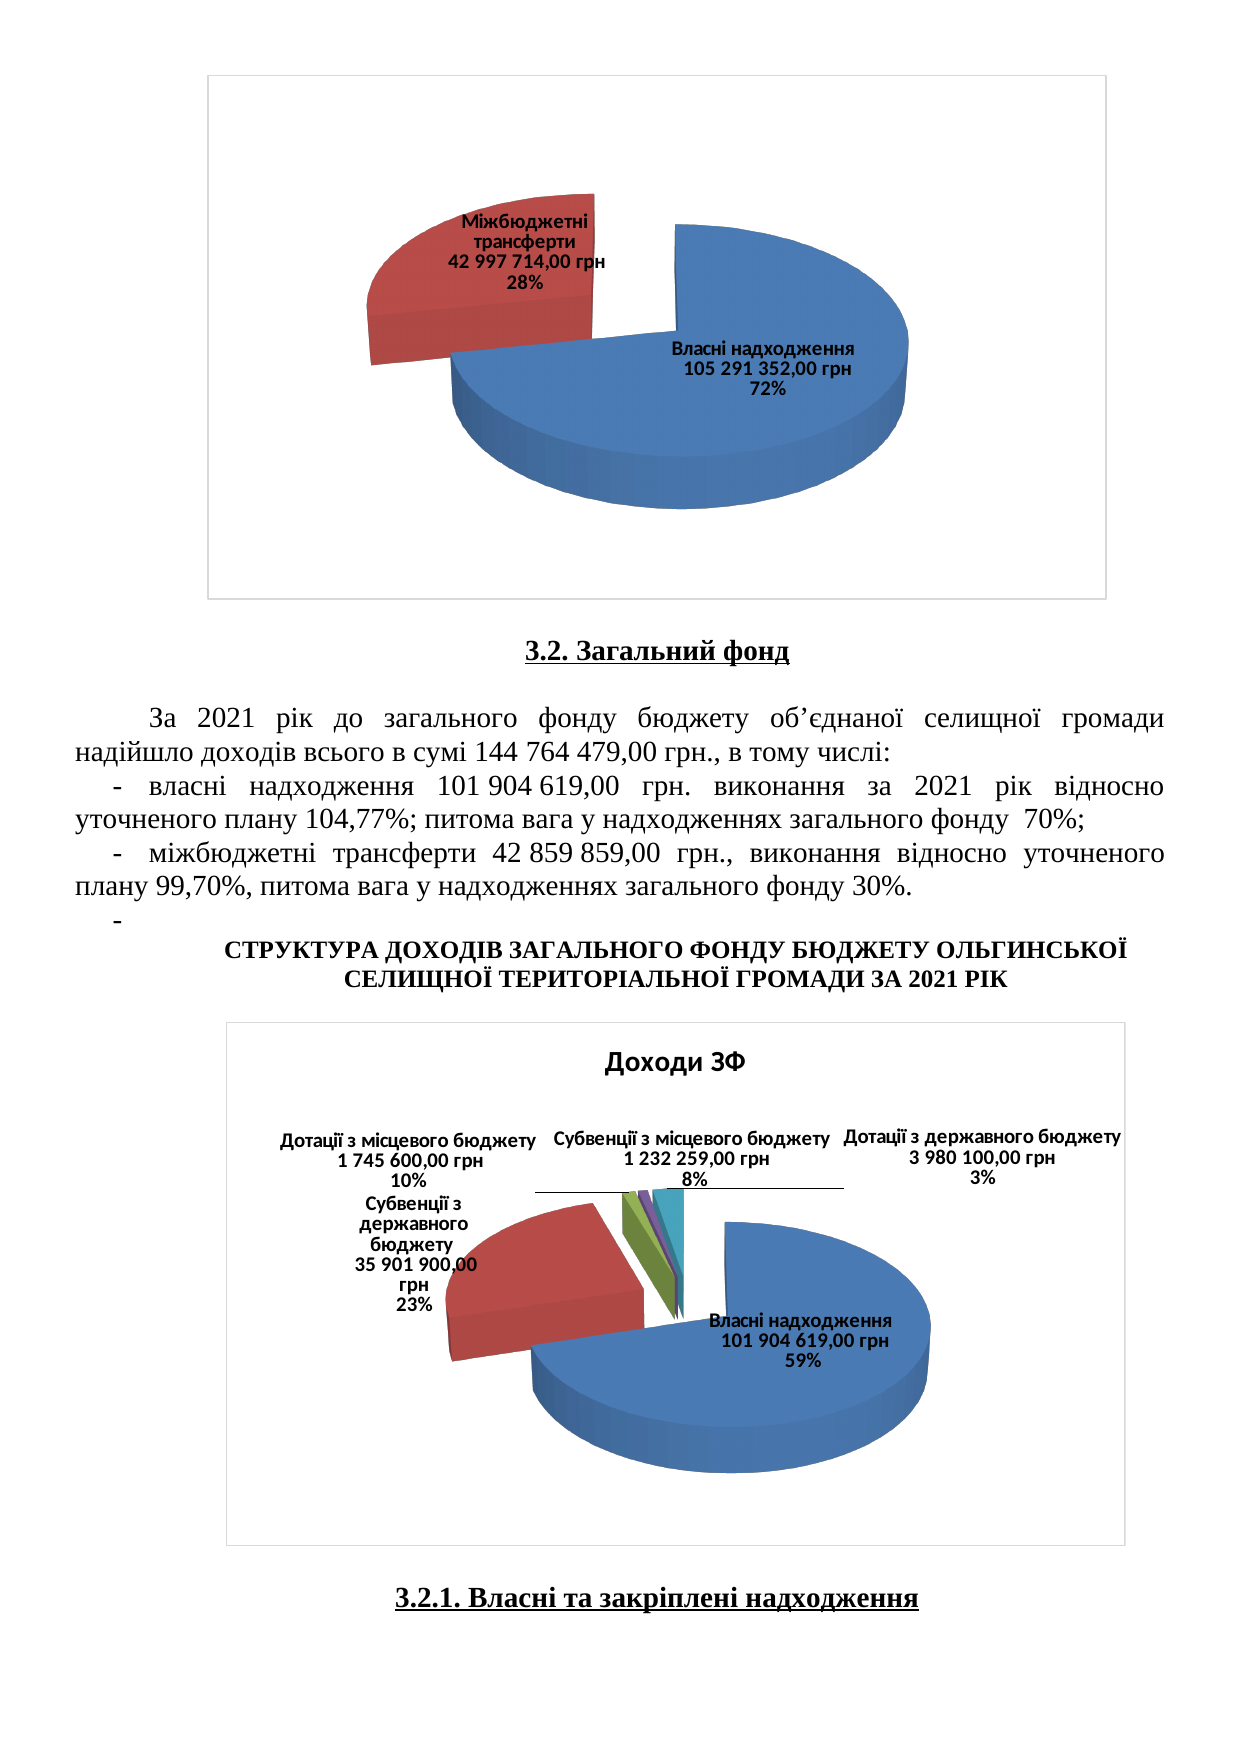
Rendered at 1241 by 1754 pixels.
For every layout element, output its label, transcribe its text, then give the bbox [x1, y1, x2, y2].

text 3.2. Загальний фонд [75, 633, 1165, 667]
text За 2021 рік до загального фонду бюджету об’єднаної селищної громади надійшло доходів всього в сумі 144 764 479,00 грн., в тому числі: [75, 701, 1165, 768]
text 3.2.1. Власні та закріплені надходження [75, 1580, 1165, 1614]
list міжбюджетні трансферти 42 859 859,00 грн., виконання відносно уточненого плану 99,70%, питома вага у надходженнях загального фонду 30%. [75, 835, 1165, 902]
text СТРУКТУРА ДОХОДІВ ЗАГАЛЬНОГО ФОНДУ БЮДЖЕТУ ОЛЬГИНСЬКОЇ СЕЛИЩНОЇ ТЕРИТОРІАЛЬНОЇ ГРОМАДИ ЗА 2021 РІК [186, 935, 1165, 993]
list власні надходження 101 904 619,00 грн. виконання за 2021 рік відносно уточненого плану 104,77%; питома вага у надходженнях загального фонду 70%; [75, 768, 1165, 835]
